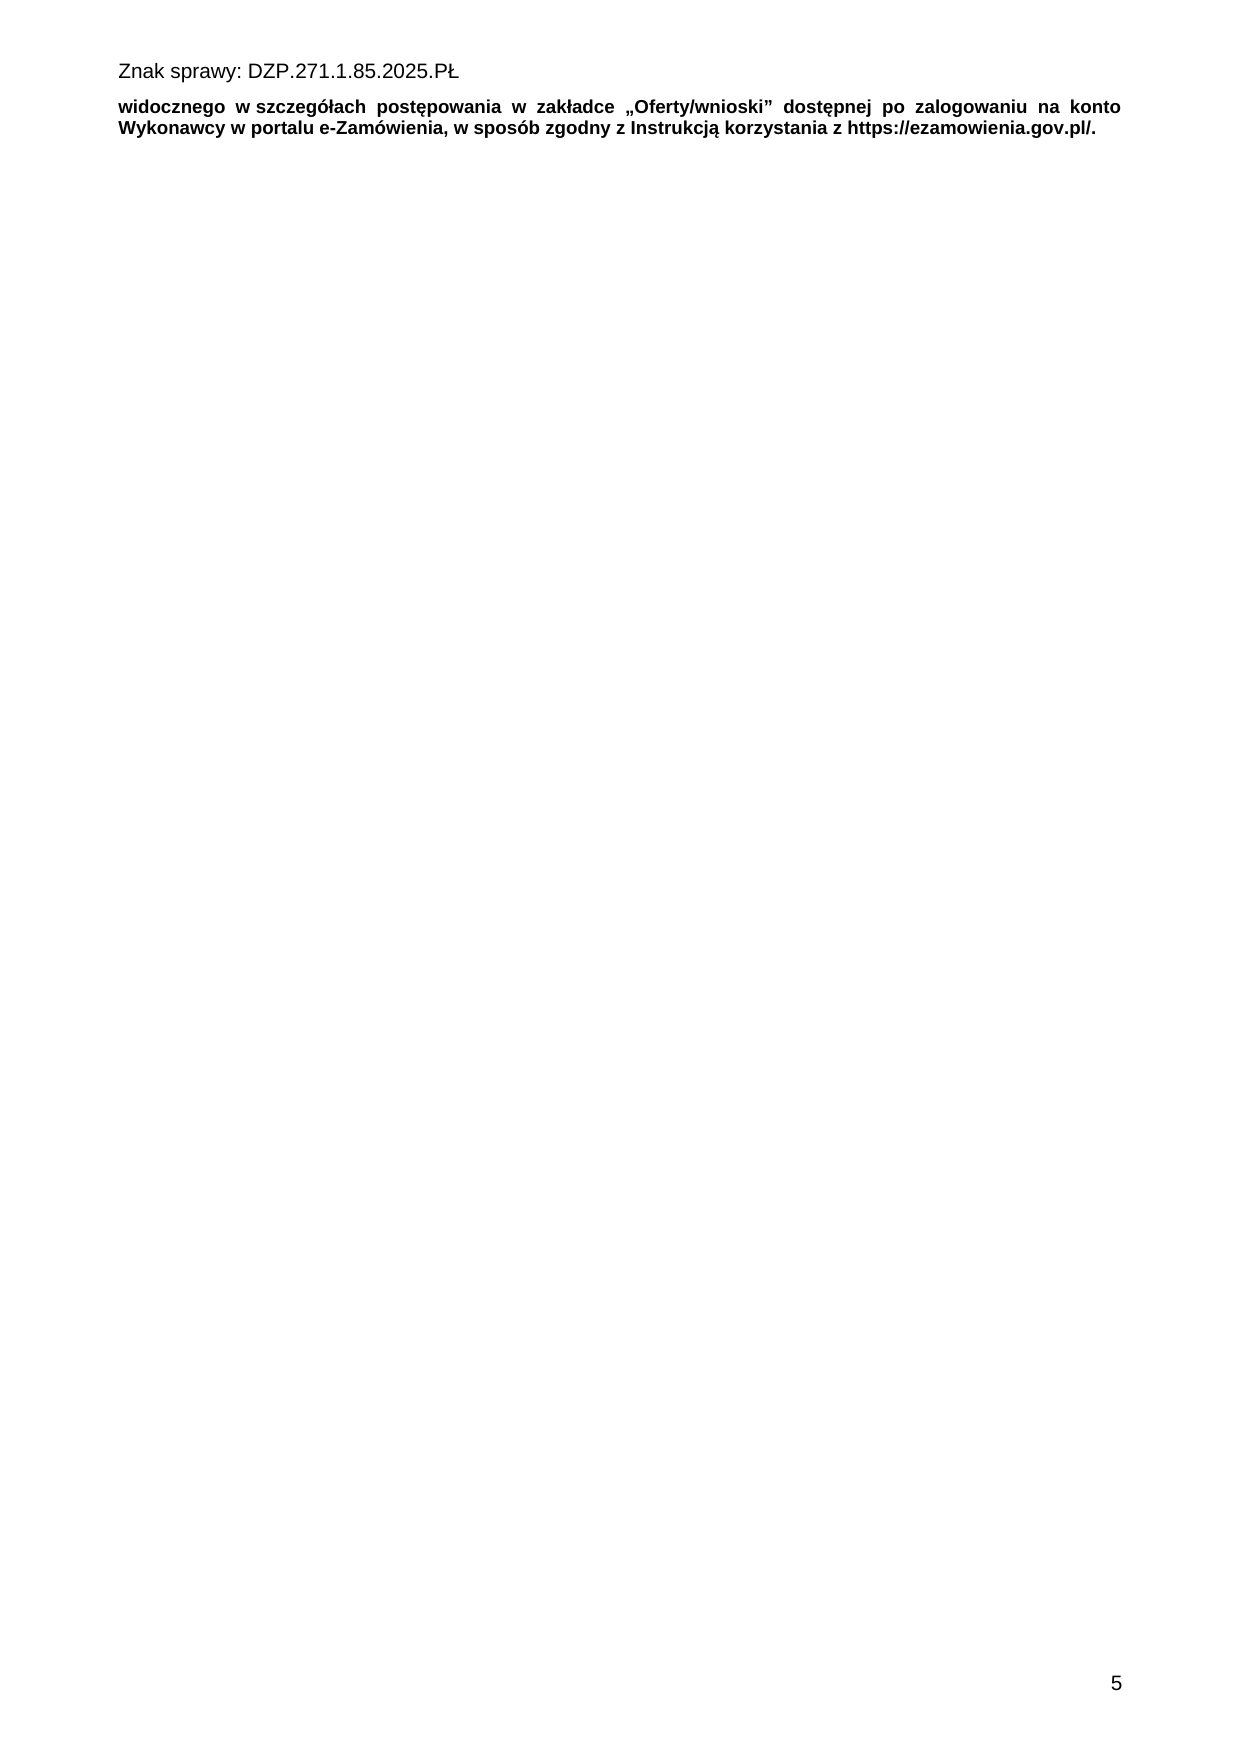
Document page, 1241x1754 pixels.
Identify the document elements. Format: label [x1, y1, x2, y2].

text [118, 96, 1122, 139]
